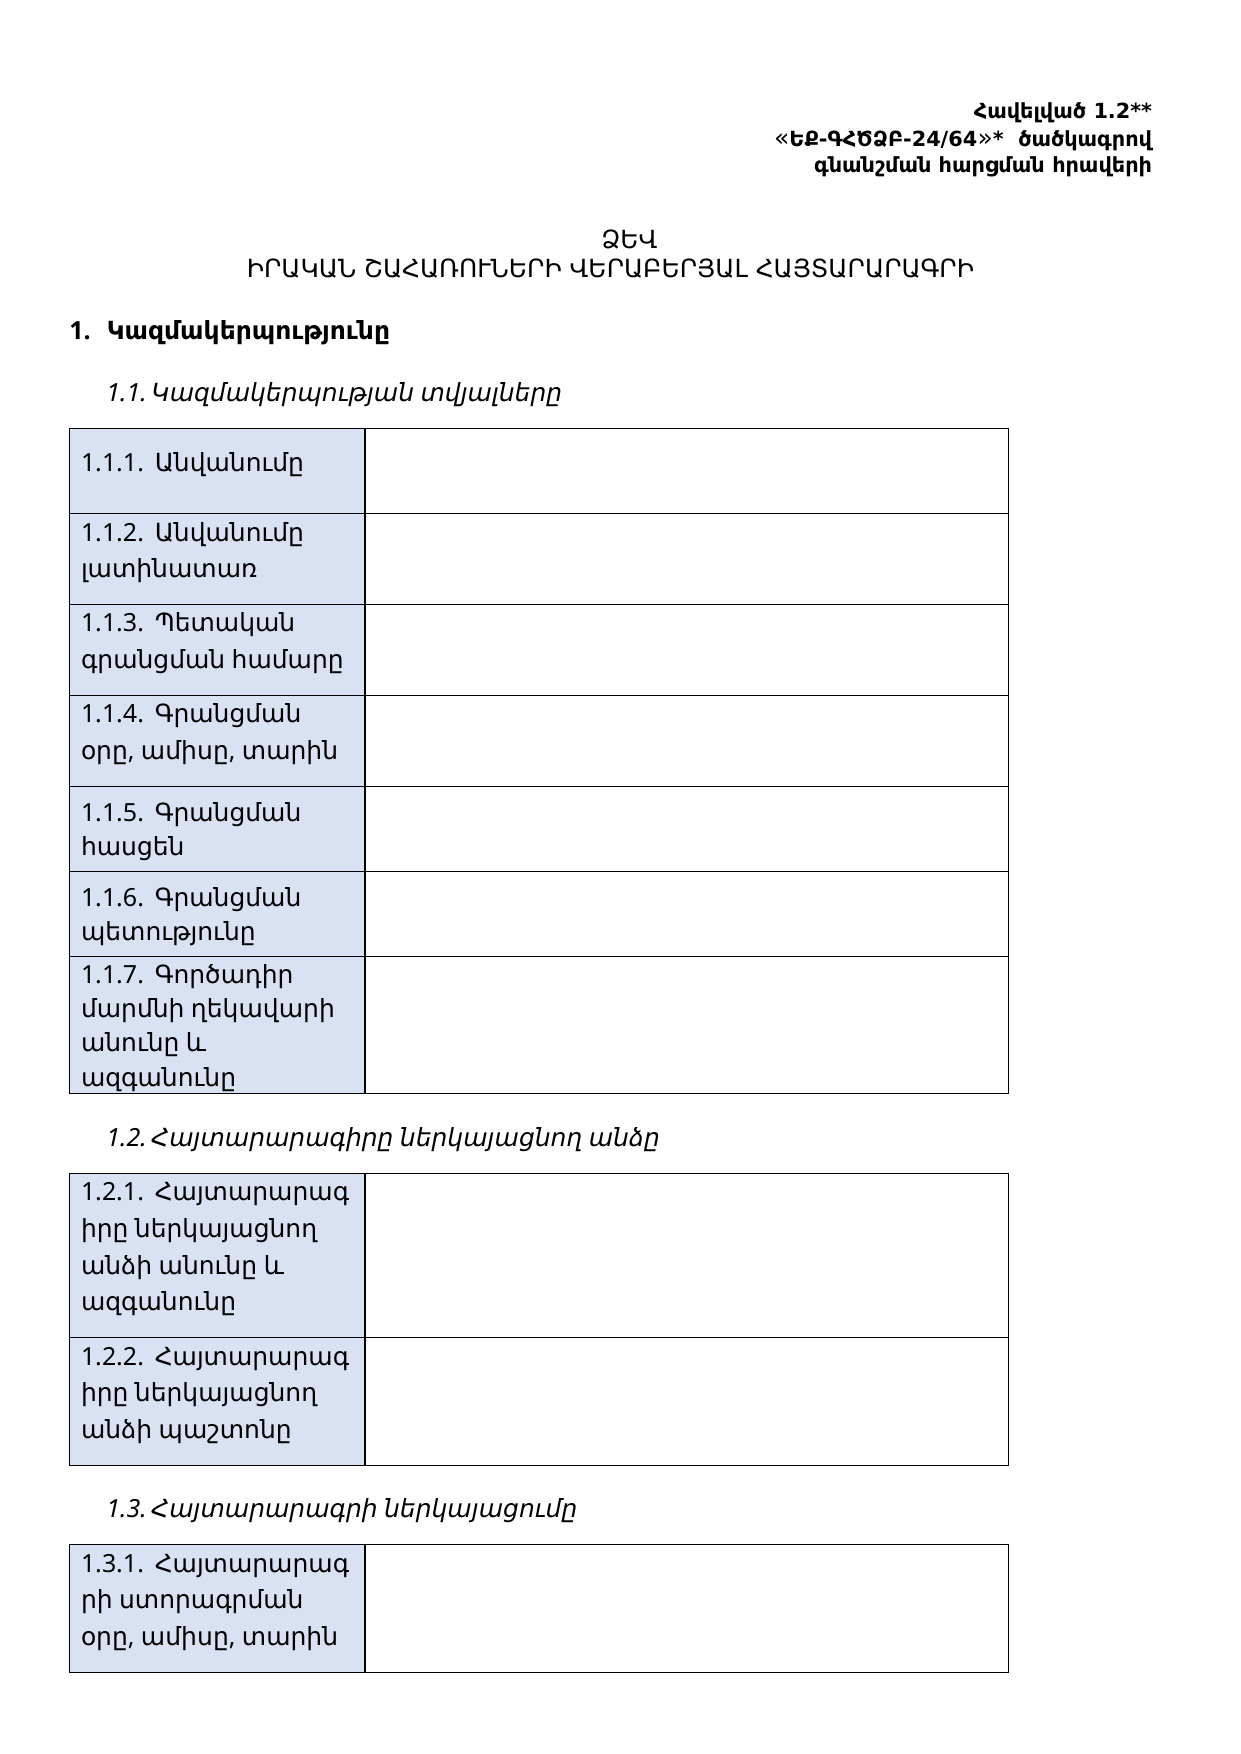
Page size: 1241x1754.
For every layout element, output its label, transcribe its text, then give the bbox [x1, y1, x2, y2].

list Հայտարարագրի ներկայացումը [106, 1491, 1152, 1525]
table_cell Պետական գրանցման համարը [70, 605, 364, 695]
text Հավելված 1.2** [69, 99, 1152, 123]
table_cell Գրանցման պետությունը [70, 872, 364, 956]
table_cell [366, 605, 1008, 695]
table_cell Գրանցման օրը, ամիսը, տարին [70, 696, 364, 786]
text ԻՐԱԿԱՆ ՇԱՀԱՌՈՒՆԵՐԻ ՎԵՐԱԲԵՐՅԱԼ ՀԱՅՏԱՐԱՐԱԳՐԻ [69, 254, 1152, 284]
table_header Անվանումը [70, 429, 364, 513]
table_cell Գրանցման հասցեն [70, 787, 364, 871]
list Կազմակերպությունը [69, 313, 1152, 347]
table_cell [366, 787, 1008, 871]
table_header [366, 1545, 1008, 1672]
table_header Հայտարարագրի ստորագրման օրը, ամիսը, տարին [70, 1545, 364, 1672]
text «ԵՔ-ԳՀԾՁԲ-24/64»* ծածկագրով [69, 123, 1152, 153]
table_cell [366, 957, 1008, 1093]
table_cell [366, 872, 1008, 956]
table_header Հայտարարագիրը ներկայացնող անձի անունը և ազգանունը [70, 1174, 364, 1337]
table_header [366, 1174, 1008, 1337]
table_cell [366, 514, 1008, 604]
text գնանշման հարցման հրավերի [69, 153, 1152, 177]
table_header [366, 429, 1008, 513]
text ՁԵՎ [69, 225, 1152, 254]
list Հայտարարագիրը ներկայացնող անձը [106, 1119, 1152, 1153]
table_cell [366, 1338, 1008, 1465]
table_cell Հայտարարագիրը ներկայացնող անձի պաշտոնը [70, 1338, 364, 1465]
table_cell Գործադիր մարմնի ղեկավարի անունը և ազգանունը [70, 957, 364, 1093]
table_cell Անվանումը լատինատառ [70, 514, 364, 604]
list Կազմակերպության տվյալները [106, 375, 1152, 409]
table_cell [366, 696, 1008, 786]
